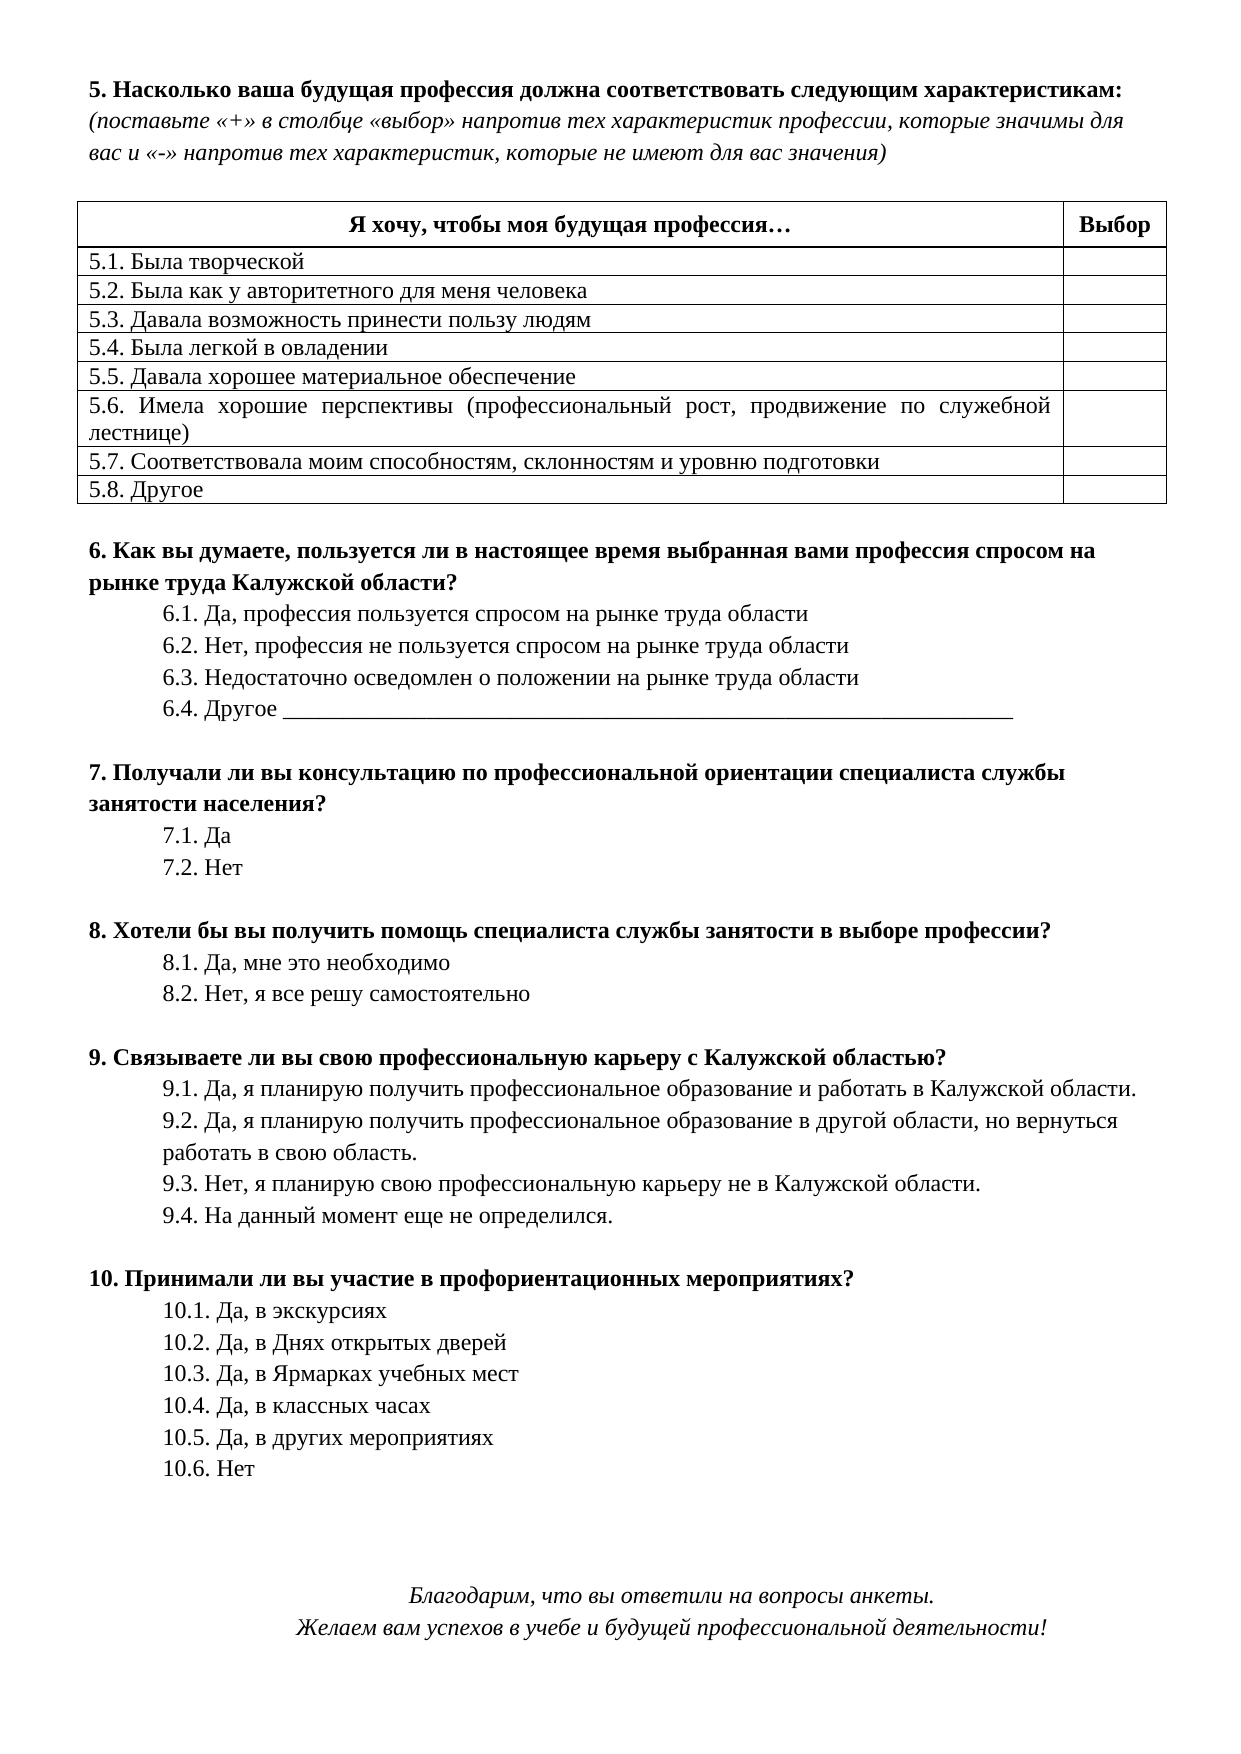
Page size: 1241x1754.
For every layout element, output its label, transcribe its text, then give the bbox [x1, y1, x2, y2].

table_cell 5.2. Была как у авторитетного для меня человека [78, 276, 1063, 304]
text 10.1. Да, в экскурсиях [89, 1296, 1181, 1323]
text Желаем вам успехов в учебе и будущей профессиональной деятельности! [89, 1612, 1181, 1640]
table_cell [1064, 391, 1166, 446]
text 6.3. Недостаточно осведомлен о положении на рынке труда области [89, 662, 1181, 690]
text вас и «-» напротив тех характеристик, которые не имеют для вас значения) [89, 138, 1181, 166]
table_cell 5.8. Другое [78, 476, 1063, 503]
table_cell 5.4. Была легкой в овладении [78, 333, 1063, 361]
table_cell [1064, 476, 1166, 503]
text 9.4. На данный момент еще не определился. [162, 1201, 1181, 1228]
text 6.2. Нет, профессия не пользуется спросом на рынке труда области [89, 631, 1181, 658]
table_cell [1064, 333, 1166, 361]
text 9. Связываете ли вы свою профессиональную карьеру с Калужской областью? [89, 1042, 1181, 1070]
text работать в свою область. [162, 1137, 1181, 1165]
text 10.2. Да, в Днях открытых дверей [89, 1327, 1181, 1355]
table_cell [1064, 305, 1166, 332]
text 10.5. Да, в других мероприятиях [89, 1422, 1181, 1450]
table_cell 5.7. Соответствовала моим способностям, склонностям и уровню подготовки [78, 447, 1063, 474]
text 8.1. Да, мне это необходимо [89, 947, 1181, 975]
table_cell [1064, 447, 1166, 474]
table_header Я хочу, чтобы моя будущая профессия… [78, 202, 1063, 246]
text 7. Получали ли вы консультацию по профессиональной ориентации специалиста службы [89, 757, 1181, 785]
text 7.1. Да [89, 821, 1181, 848]
table_cell 5.5. Давала хорошее материальное обеспечение [78, 362, 1063, 389]
table_cell [1064, 276, 1166, 304]
text 8. Хотели бы вы получить помощь специалиста службы занятости в выборе профессии? [89, 916, 1181, 943]
table_cell 5.6. Имела хорошие перспективы (профессиональный рост, продвижение по служебной лестнице) [78, 391, 1063, 446]
table_cell [1064, 248, 1166, 275]
text занятости населения? [89, 789, 1181, 817]
text 10.3. Да, в Ярмарках учебных мест [89, 1359, 1181, 1387]
text 10.6. Нет [89, 1454, 1181, 1482]
text 7.2. Нет [89, 852, 1181, 880]
text 5. Насколько ваша будущая профессия должна соответствовать следующим характеристикам: [89, 74, 1181, 102]
text 9.1. Да, я планирую получить профессиональное образование и работать в Калужской области. [162, 1074, 1181, 1102]
table_cell [1064, 362, 1166, 389]
text 9.3. Нет, я планирую свою профессиональную карьеру не в Калужской области. [162, 1169, 1181, 1197]
text 8.2. Нет, я все решу самостоятельно [89, 979, 1181, 1007]
text рынке труда Калужской области? [89, 567, 1181, 595]
text 6. Как вы думаете, пользуется ли в настоящее время выбранная вами профессия спросом на [89, 536, 1181, 563]
table_header Выбор [1064, 202, 1166, 246]
text (поставьте «+» в столбце «выбор» напротив тех характеристик профессии, которые значимы для [89, 106, 1181, 134]
text Благодарим, что вы ответили на вопросы анкеты. [89, 1581, 1181, 1608]
text 9.2. Да, я планирую получить профессиональное образование в другой области, но вернуться [162, 1106, 1181, 1133]
table_cell 5.3. Давала возможность принести пользу людям [78, 305, 1063, 332]
text 6.4. Другое _____________________________________________________________ [89, 694, 1181, 722]
text 10.4. Да, в классных часах [89, 1391, 1181, 1418]
text 6.1. Да, профессия пользуется спросом на рынке труда области [89, 599, 1181, 627]
table_cell 5.1. Была творческой [78, 248, 1063, 275]
text 10. Принимали ли вы участие в профориентационных мероприятиях? [89, 1264, 1181, 1292]
